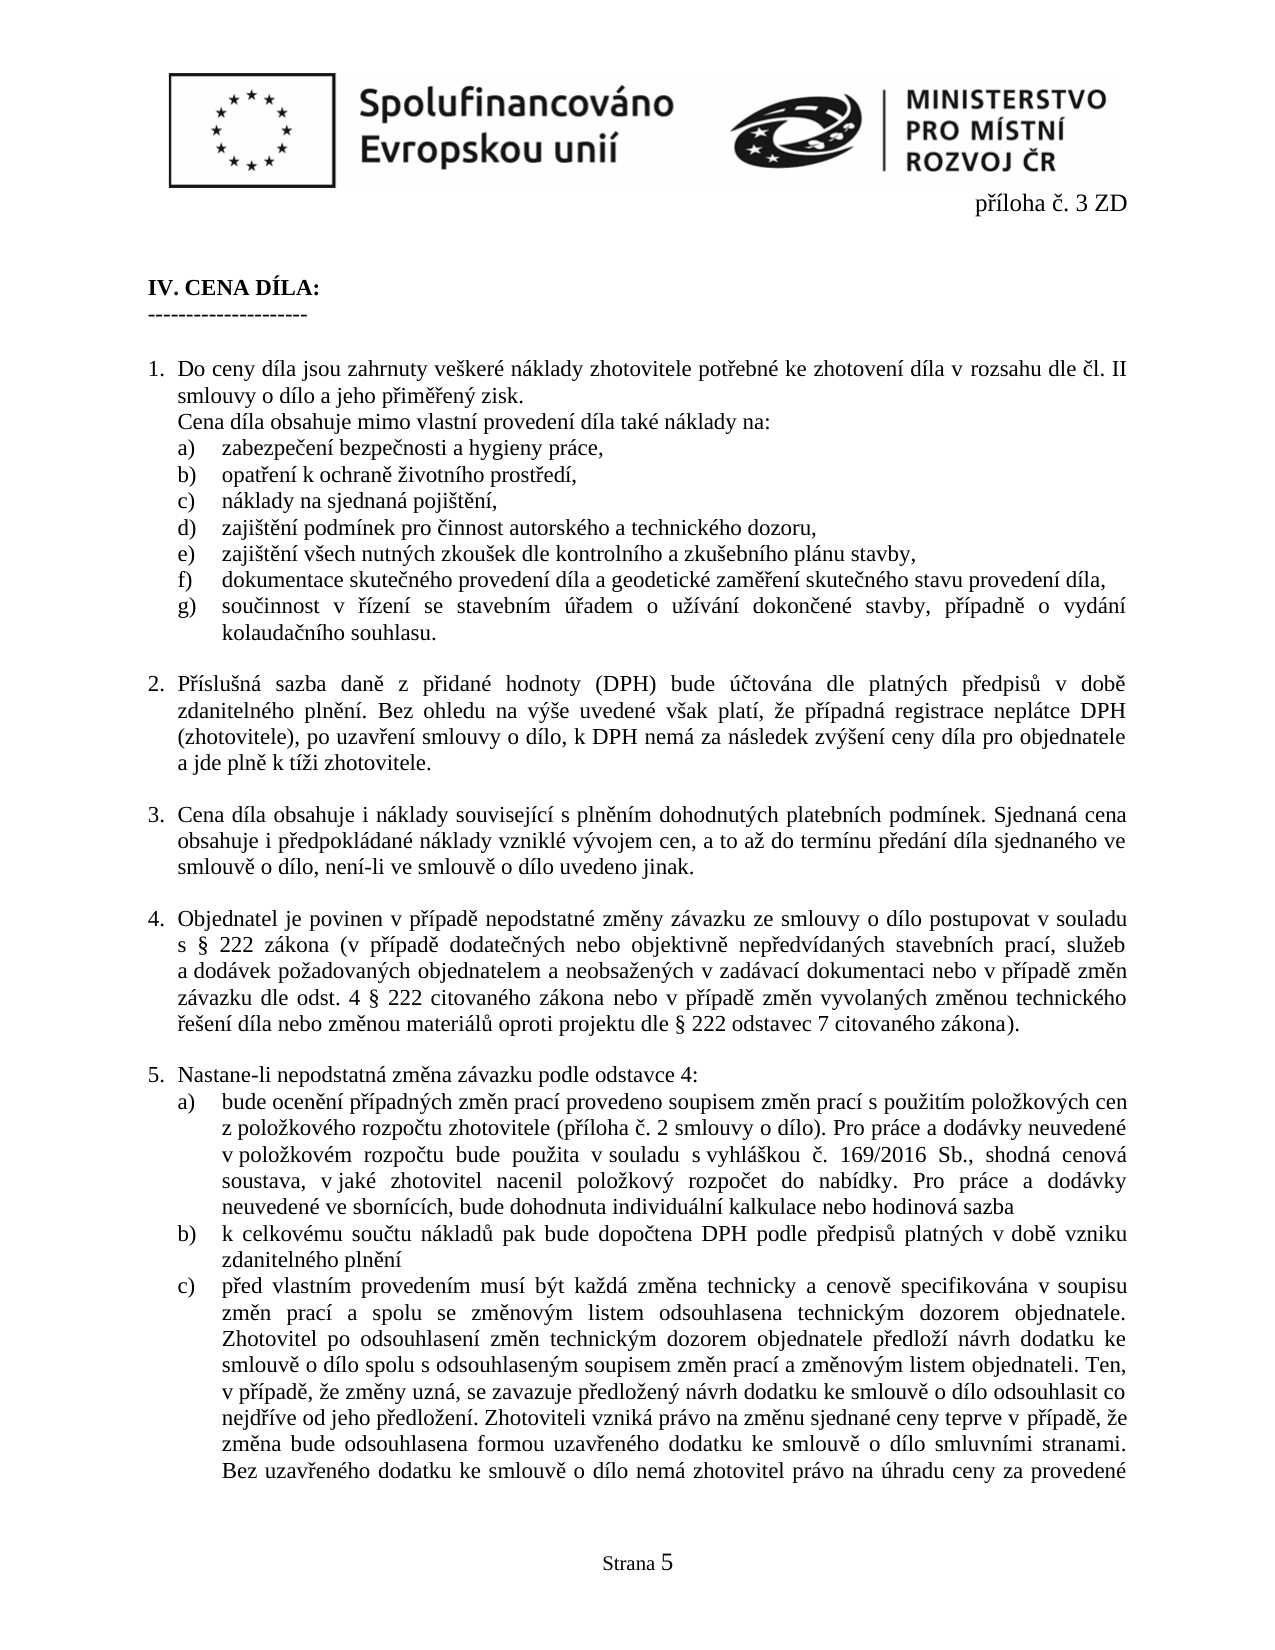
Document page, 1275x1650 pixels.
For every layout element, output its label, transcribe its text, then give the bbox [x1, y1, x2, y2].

list bude ocenění případných změn prací provedeno soupisem změn prací s použitím položkových cen z položkového rozpočtu zhotovitele (příloha č. 2 smlouvy o dílo). Pro práce a dodávky neuvedené v položkovém rozpočtu bude použita v souladu s vyhláškou č. 169/2016 Sb., shodná cenová soustava, v jaké zhotovitel nacenil položkový rozpočet do nabídky. Pro práce a dodávky neuvedené ve sbornících, bude dohodnuta individuální kalkulace nebo hodinová sazba [177, 1088, 1127, 1220]
picture [168, 73, 1114, 188]
list Příslušná sazba daně z přidané hodnoty (DPH) bude účtována dle platných předpisů v době zdanitelného plnění. Bez ohledu na výše uvedené však platí, že případná registrace neplátce DPH (zhotovitele), po uzavření smlouvy o dílo, k DPH nemá za následek zvýšení ceny díla pro objednatele a jde plně k tíži zhotovitele. [148, 670, 1127, 776]
list Nastane-li nepodstatná změna závazku podle odstavce 4: [148, 1062, 1127, 1088]
list dokumentace skutečného provedení díla a geodetické zaměření skutečného stavu provedení díla, [177, 566, 1127, 593]
text --------------------- [148, 300, 1137, 355]
list zajištění podmínek pro činnost autorského a technického dozoru, [177, 513, 1127, 540]
list k celkovému součtu nákladů pak bude dopočtena DPH podle předpisů platných v době vzniku zdanitelného plnění [177, 1220, 1127, 1272]
list náklady na sjednaná pojištění, [177, 487, 1127, 513]
list opatření k ochraně životního prostředí, [177, 461, 1127, 487]
text IV. CENA DÍLA: [148, 274, 1137, 300]
list Do ceny díla jsou zahrnuty veškeré náklady zhotovitele potřebné ke zhotovení díla v rozsahu dle čl. II smlouvy o dílo a jeho přiměřený zisk. [148, 355, 1127, 408]
list součinnost v řízení se stavebním úřadem o užívání dokončené stavby, případně o vydání kolaudačního souhlasu. [177, 593, 1127, 645]
list Objednatel je povinen v případě nepodstatné změny závazku ze smlouvy o dílo postupovat v souladu s § 222 zákona (v případě dodatečných nebo objektivně nepředvídaných stavebních prací, služeb a dodávek požadovaných objednatelem a neobsažených v zadávací dokumentaci nebo v případě změn závazku dle odst. 4 § 222 citovaného zákona nebo v případě změn vyvolaných změnou technického řešení díla nebo změnou materiálů oproti projektu dle § 222 odstavec 7 citovaného zákona). [148, 905, 1127, 1037]
list zajištění všech nutných zkoušek dle kontrolního a zkušebního plánu stavby, [177, 540, 1127, 566]
text Cena díla obsahuje mimo vlastní provedení díla také náklady na: [177, 408, 1127, 434]
list Cena díla obsahuje i náklady související s plněním dohodnutých platebních podmínek. Sjednaná cena obsahuje i předpokládané náklady vzniklé vývojem cen, a to až do termínu předání díla sjednaného ve smlouvě o dílo, není-li ve smlouvě o dílo uvedeno jinak. [148, 801, 1127, 880]
list zabezpečení bezpečnosti a hygieny práce, [177, 434, 1127, 461]
